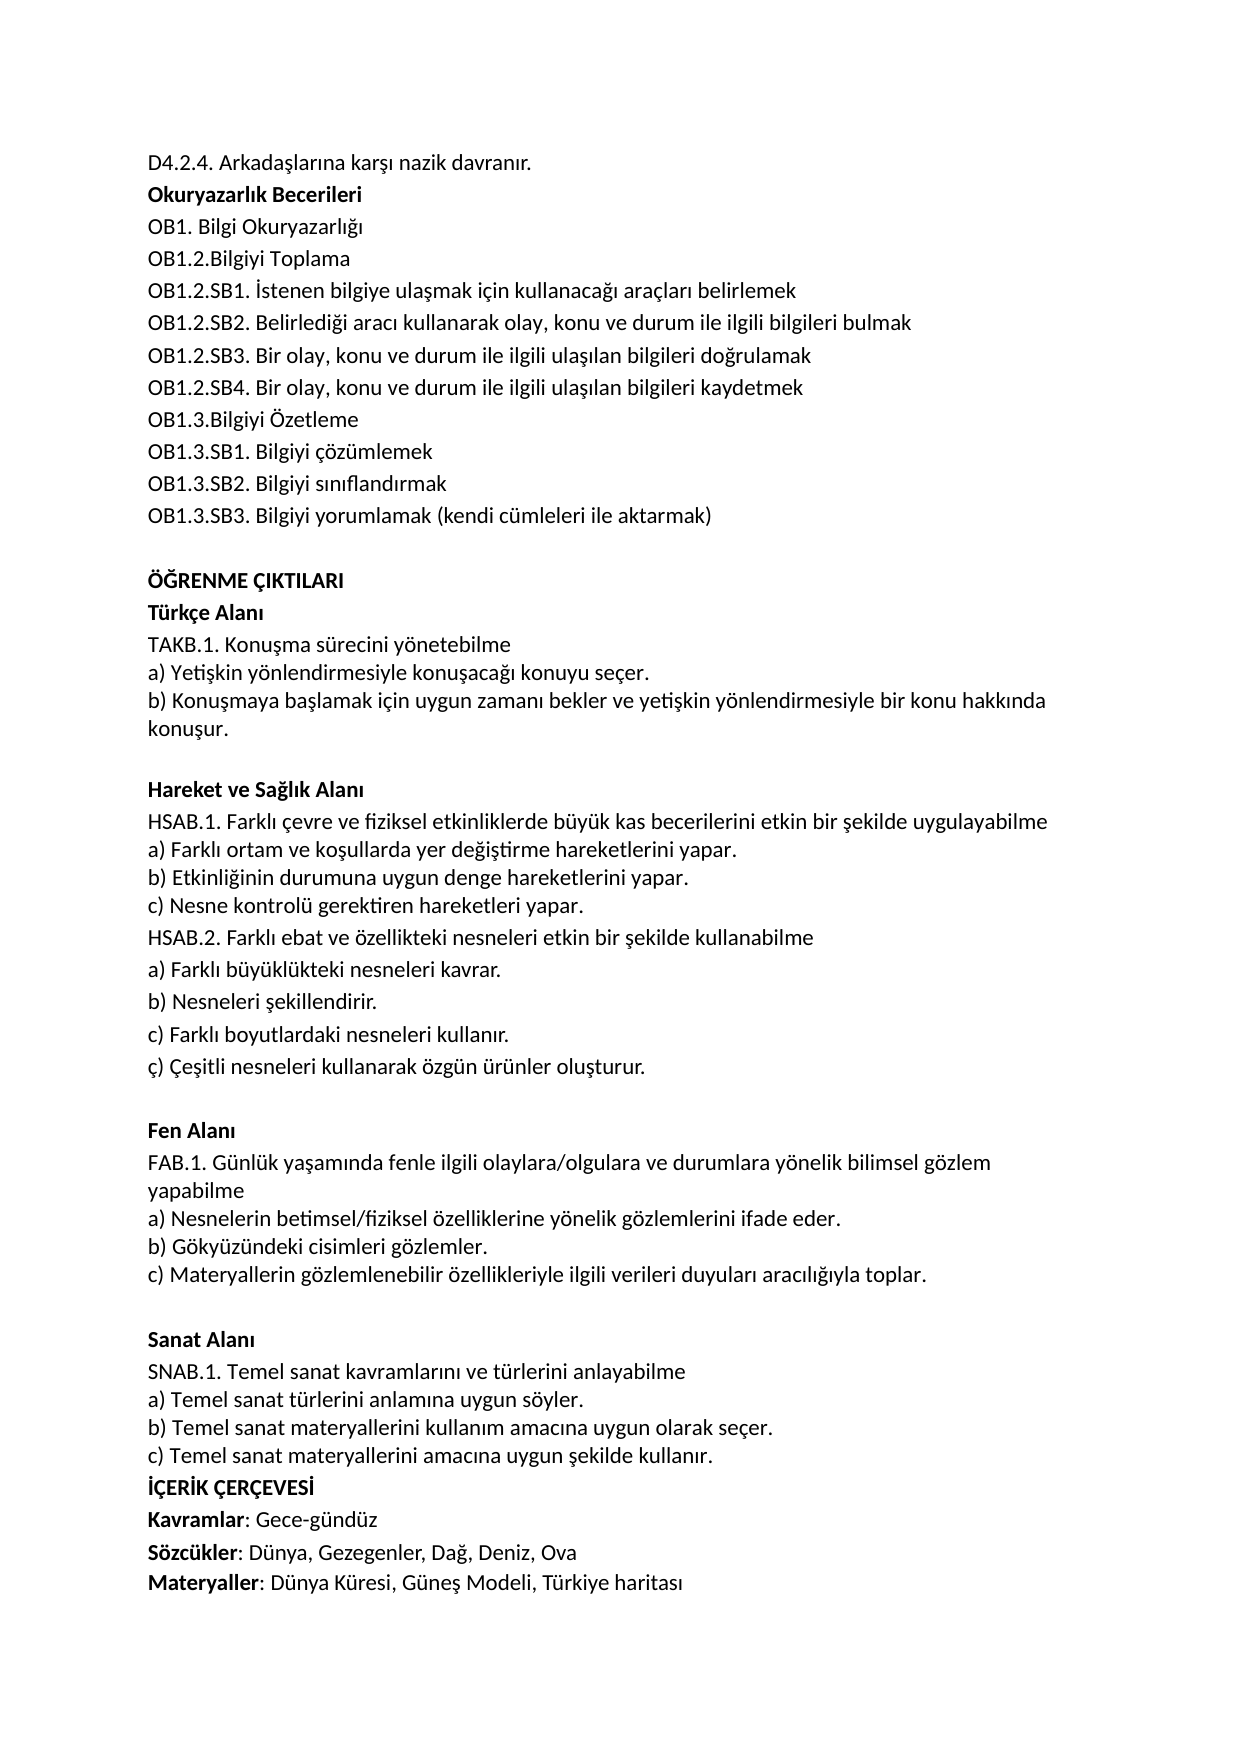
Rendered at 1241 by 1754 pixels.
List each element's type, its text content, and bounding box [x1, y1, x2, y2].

text a) Farklı büyüklükteki nesneleri kavrar. [148, 955, 1093, 983]
text OB1.3.SB1. Bilgiyi çözümlemek [148, 437, 1093, 465]
text c) Materyallerin gözlemlenebilir özellikleriyle ilgili verileri duyuları aracılığıyla toplar. [148, 1261, 1093, 1288]
text ÖĞRENME ÇIKTILARI [148, 566, 1093, 594]
text D4.2.4. Arkadaşlarına karşı nazik davranır. [148, 148, 1093, 176]
text a) Farklı ortam ve koşullarda yer değiştirme hareketlerini yapar. [148, 835, 1093, 863]
text a) Temel sanat türlerini anlamına uygun söyler. [148, 1385, 1093, 1413]
text b) Temel sanat materyallerini kullanım amacına uygun olarak seçer. [148, 1413, 1093, 1441]
text b) Gökyüzündeki cisimleri gözlemler. [148, 1232, 1093, 1261]
text Materyaller: Dünya Küresi, Güneş Modeli, Türkiye haritası [148, 1568, 1093, 1596]
text b) Nesneleri şekillendirir. [148, 987, 1093, 1016]
text OB1.3.SB2. Bilgiyi sınıflandırmak [148, 469, 1093, 497]
text Türkçe Alanı [148, 598, 1093, 626]
text c) Nesne kontrolü gerektiren hareketleri yapar. [148, 891, 1093, 919]
text a) Nesnelerin betimsel/fiziksel özelliklerine yönelik gözlemlerini ifade eder. [148, 1204, 1093, 1232]
text SNAB.1. Temel sanat kavramlarını ve türlerini anlayabilme [148, 1357, 1093, 1385]
text a) Yetişkin yönlendirmesiyle konuşacağı konuyu seçer. [148, 658, 1093, 686]
text OB1.2.SB3. Bir olay, konu ve durum ile ilgili ulaşılan bilgileri doğrulamak [148, 341, 1093, 369]
text HSAB.2. Farklı ebat ve özellikteki nesneleri etkin bir şekilde kullanabilme [148, 923, 1093, 951]
text OB1.3.SB3. Bilgiyi yorumlamak (kendi cümleleri ile aktarmak) [148, 502, 1093, 530]
text Sanat Alanı [148, 1325, 1093, 1353]
text ç) Çeşitli nesneleri kullanarak özgün ürünler oluşturur. [148, 1052, 1093, 1080]
text OB1. Bilgi Okuryazarlığı [148, 212, 1093, 240]
text c) Farklı boyutlardaki nesneleri kullanır. [148, 1020, 1093, 1048]
text Okuryazarlık Becerileri [148, 180, 1093, 208]
text FAB.1. Günlük yaşamında fenle ilgili olaylara/olgulara ve durumlara yönelik bilimsel gözlem yapabilme [148, 1148, 1093, 1204]
text Sözcükler: Dünya, Gezegenler, Dağ, Deniz, Ova [148, 1538, 1093, 1566]
text HSAB.1. Farklı çevre ve fiziksel etkinliklerde büyük kas becerilerini etkin bir şekilde uygulayabilme [148, 807, 1093, 835]
text Kavramlar: Gece-gündüz [148, 1506, 1093, 1533]
text OB1.2.SB2. Belirlediği aracı kullanarak olay, konu ve durum ile ilgili bilgileri bulmak [148, 308, 1093, 337]
text TAKB.1. Konuşma sürecini yönetebilme [148, 630, 1093, 658]
text OB1.2.SB4. Bir olay, konu ve durum ile ilgili ulaşılan bilgileri kaydetmek [148, 373, 1093, 401]
text Hareket ve Sağlık Alanı [148, 775, 1093, 803]
text b) Etkinliğinin durumuna uygun denge hareketlerini yapar. [148, 863, 1093, 891]
text OB1.2.Bilgiyi Toplama [148, 244, 1093, 272]
text c) Temel sanat materyallerini amacına uygun şekilde kullanır. [148, 1441, 1093, 1469]
text Fen Alanı [148, 1116, 1093, 1144]
text b) Konuşmaya başlamak için uygun zamanı bekler ve yetişkin yönlendirmesiyle bir konu hakkında konuşur. [148, 686, 1093, 742]
text OB1.3.Bilgiyi Özetleme [148, 405, 1093, 433]
text İÇERİK ÇERÇEVESİ [148, 1473, 1093, 1501]
text OB1.2.SB1. İstenen bilgiye ulaşmak için kullanacağı araçları belirlemek [148, 276, 1093, 304]
